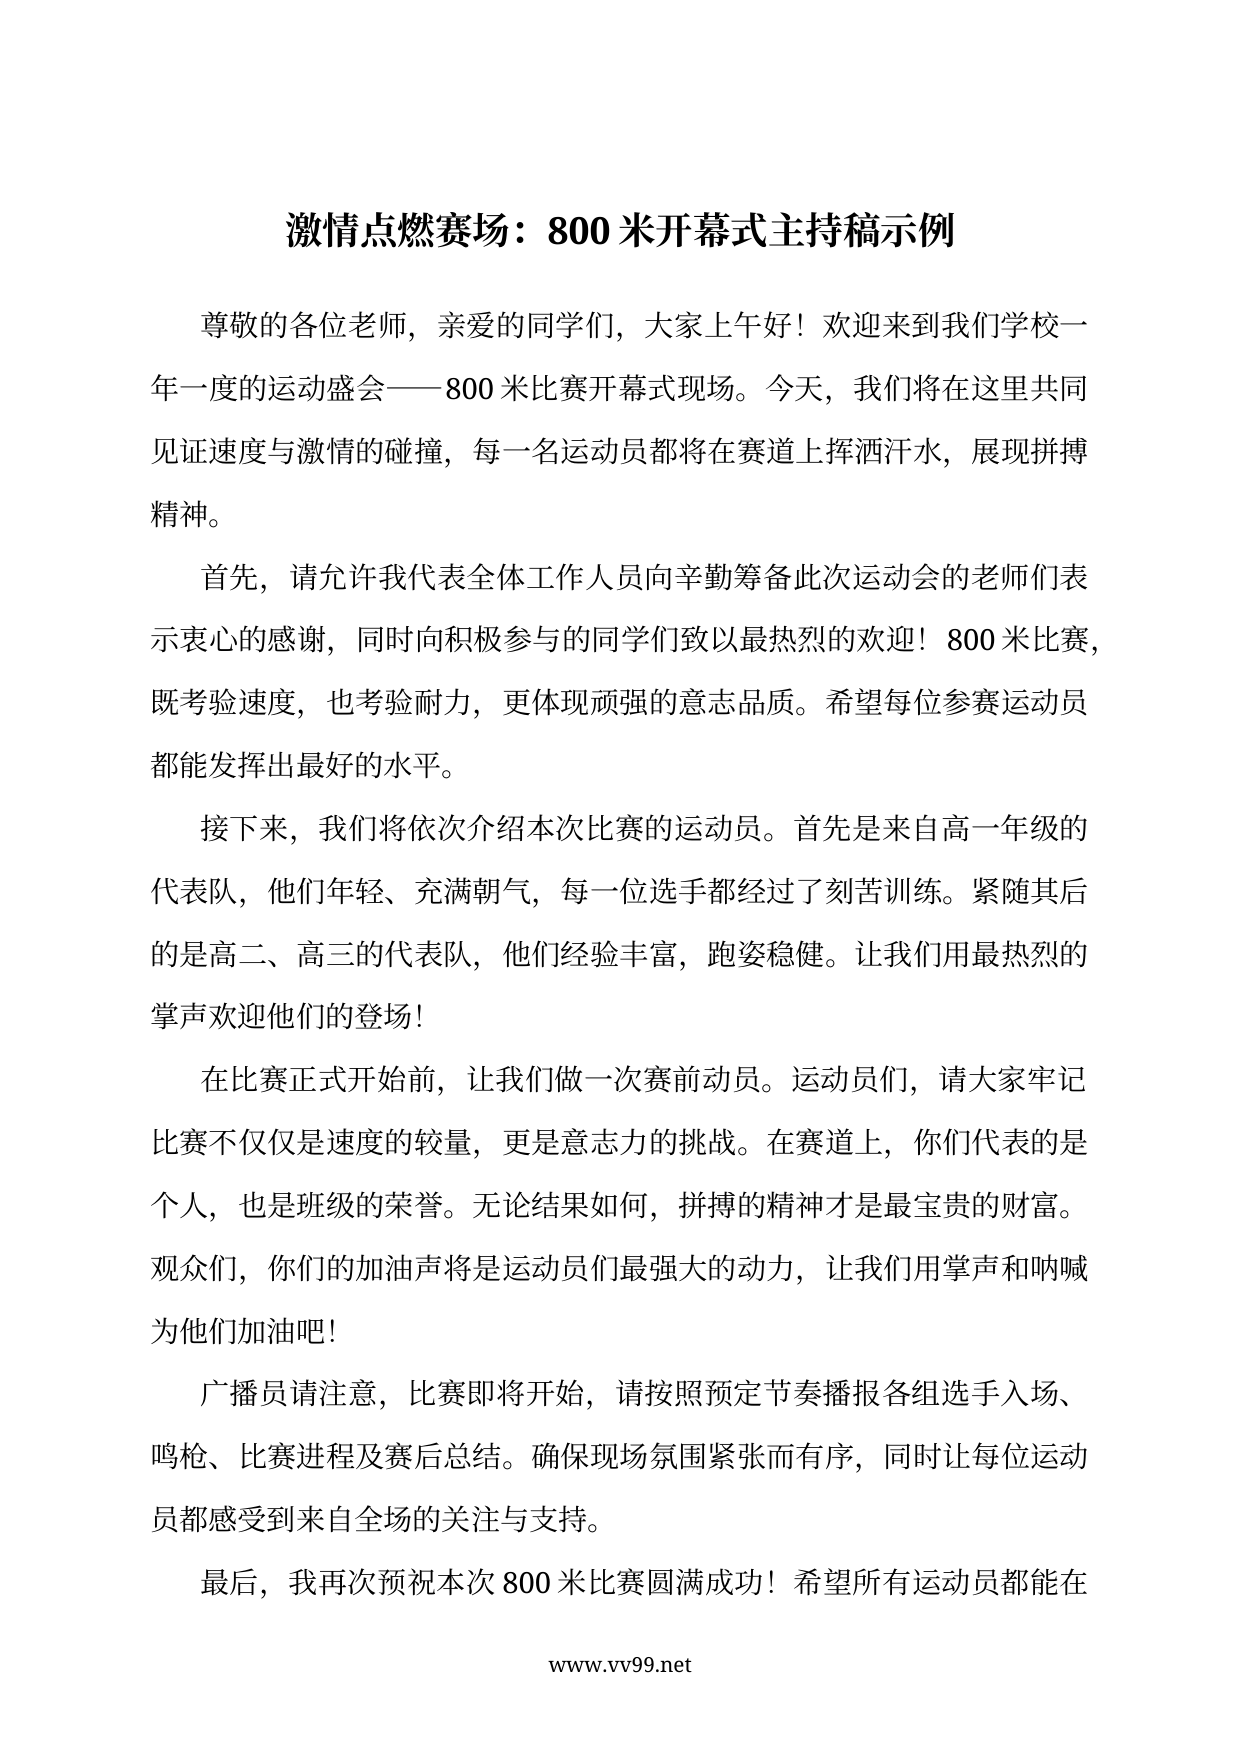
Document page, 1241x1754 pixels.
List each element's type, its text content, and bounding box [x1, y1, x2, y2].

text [150, 1560, 1090, 1602]
text 首先，请允许我代表全体工作人员向辛勤筹备此次运动会的老师们表示衷心的感谢，同时向积极参与的同学们致以最热烈的欢迎！800米比赛，既考验速度，也考验耐力，更体现顽强的意志品质。希望每位参赛运动员都能发挥出最好的水平。 [150, 554, 1090, 785]
text 在比赛正式开始前，让我们做一次赛前动员。运动员们，请大家牢记：比赛不仅仅是速度的较量，更是意志力的挑战。在赛道上，你们代表的是个人，也是班级的荣誉。无论结果如何，拼搏的精神才是最宝贵的财富。观众们，你们的加油声将是运动员们最强大的动力，让我们用掌声和呐喊为他们加油吧！ [150, 1057, 1090, 1350]
subtitle 激情点燃赛场：800米开幕式主持稿示例 [150, 201, 1090, 255]
text 广播员请注意，比赛即将开始，请按照预定节奏播报各组选手入场、鸣枪、比赛进程及赛后总结。确保现场氛围紧张而有序，同时让每位运动员都感受到来自全场的关注与支持。 [150, 1371, 1090, 1539]
text 尊敬的各位老师，亲爱的同学们，大家上午好！欢迎来到我们学校一年一度的运动盛会——800米比赛开幕式现场。今天，我们将在这里共同见证速度与激情的碰撞，每一名运动员都将在赛道上挥洒汗水，展现拼搏精神。 [150, 303, 1090, 533]
text 接下来，我们将依次介绍本次比赛的运动员。首先是来自高一年级的代表队，他们年轻、充满朝气，每一位选手都经过了刻苦训练。紧随其后的是高二、高三的代表队，他们经验丰富，跑姿稳健。让我们用最热烈的掌声欢迎他们的登场！ [150, 806, 1090, 1036]
